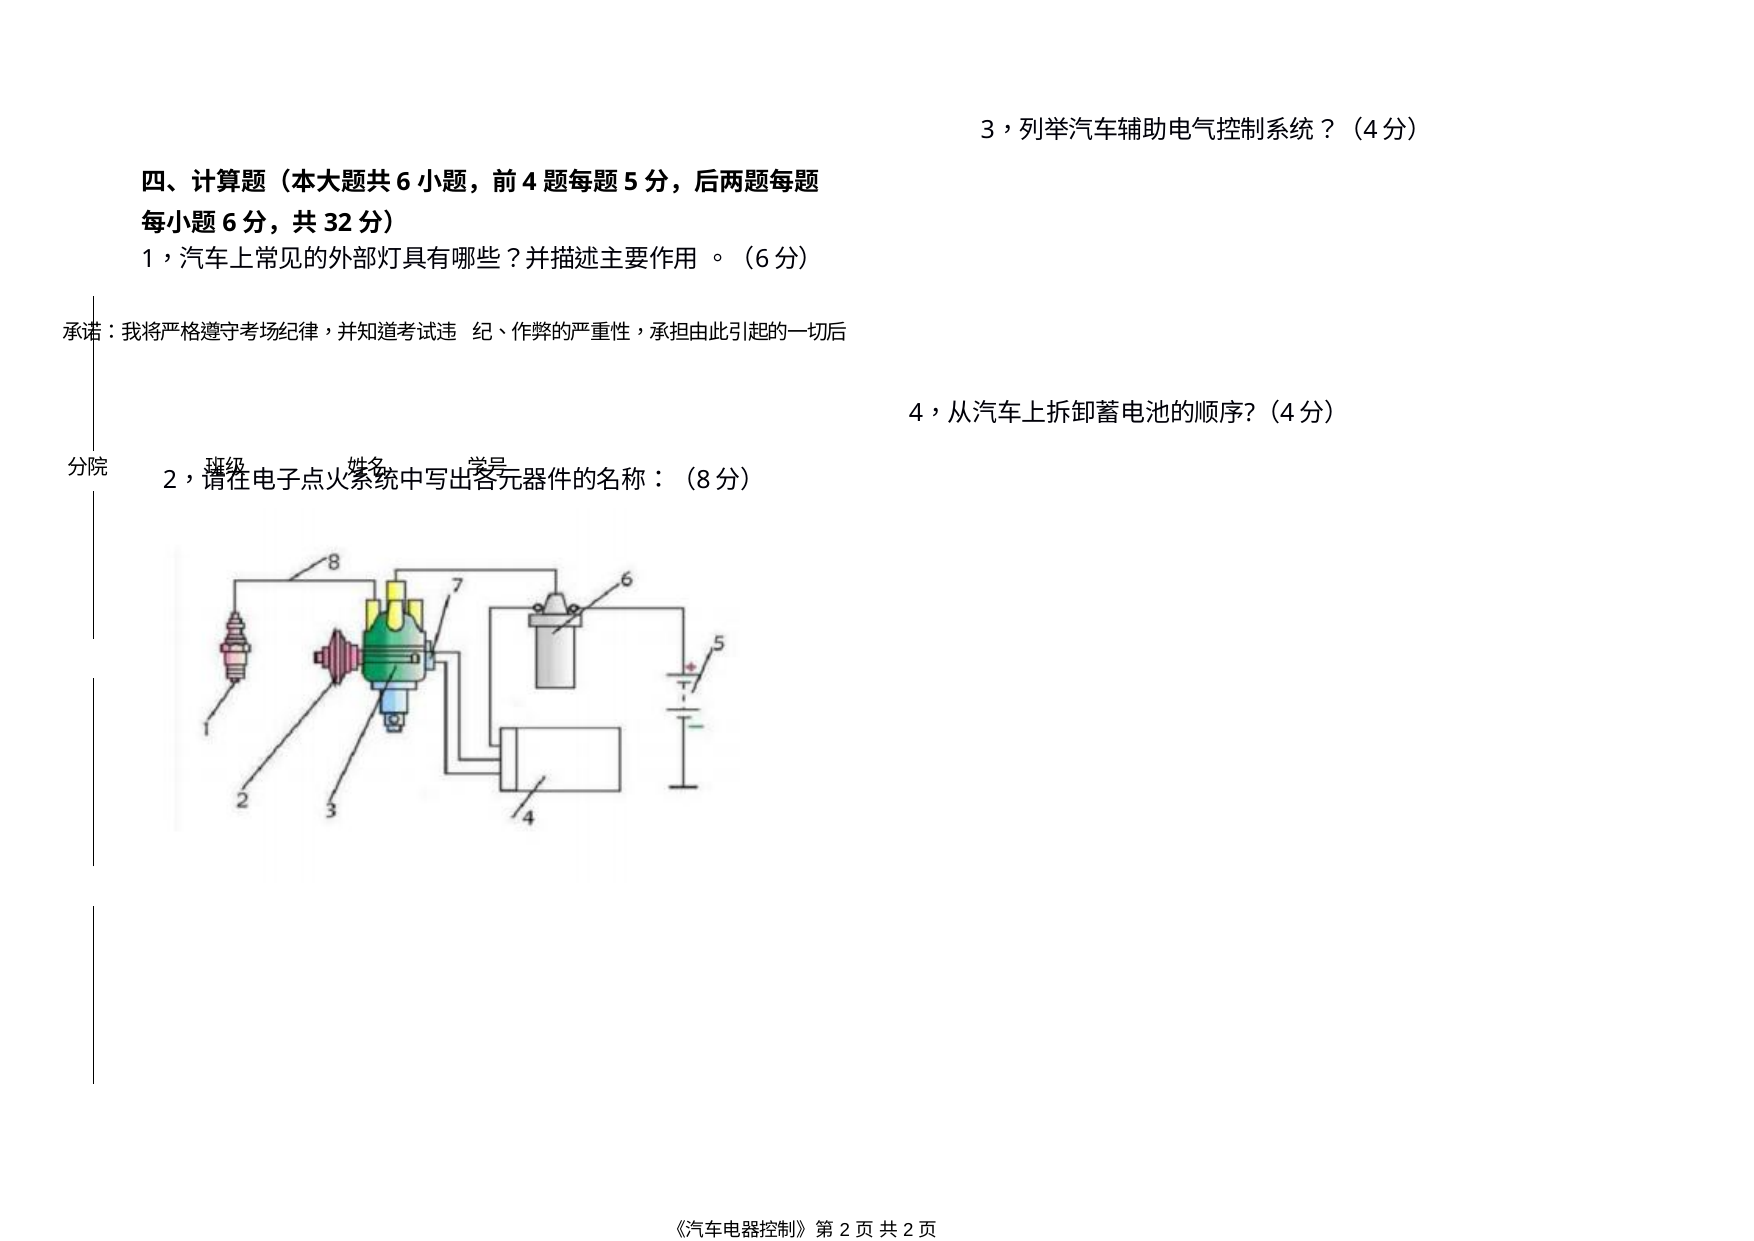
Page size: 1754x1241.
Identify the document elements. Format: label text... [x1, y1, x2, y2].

text 四、计算题（本大题共6 小题，前4 题每题 5 分，后两题每题 [41, 164, 898, 197]
text 2，请在电子点火系统中写出各元器件的名称：（8分） [41, 462, 898, 496]
text 1，汽车上常见的外部灯具有哪些？并描述主要作用 。（6分） [41, 240, 898, 274]
text 每小题 6 分，共 32 分） [41, 205, 898, 238]
picture [152, 508, 750, 883]
text 4，从汽车上拆卸蓄电池的顺序?（4分） [909, 395, 1593, 429]
text 3，列举汽车辅助电气控制系统？（4分） [909, 112, 1593, 146]
